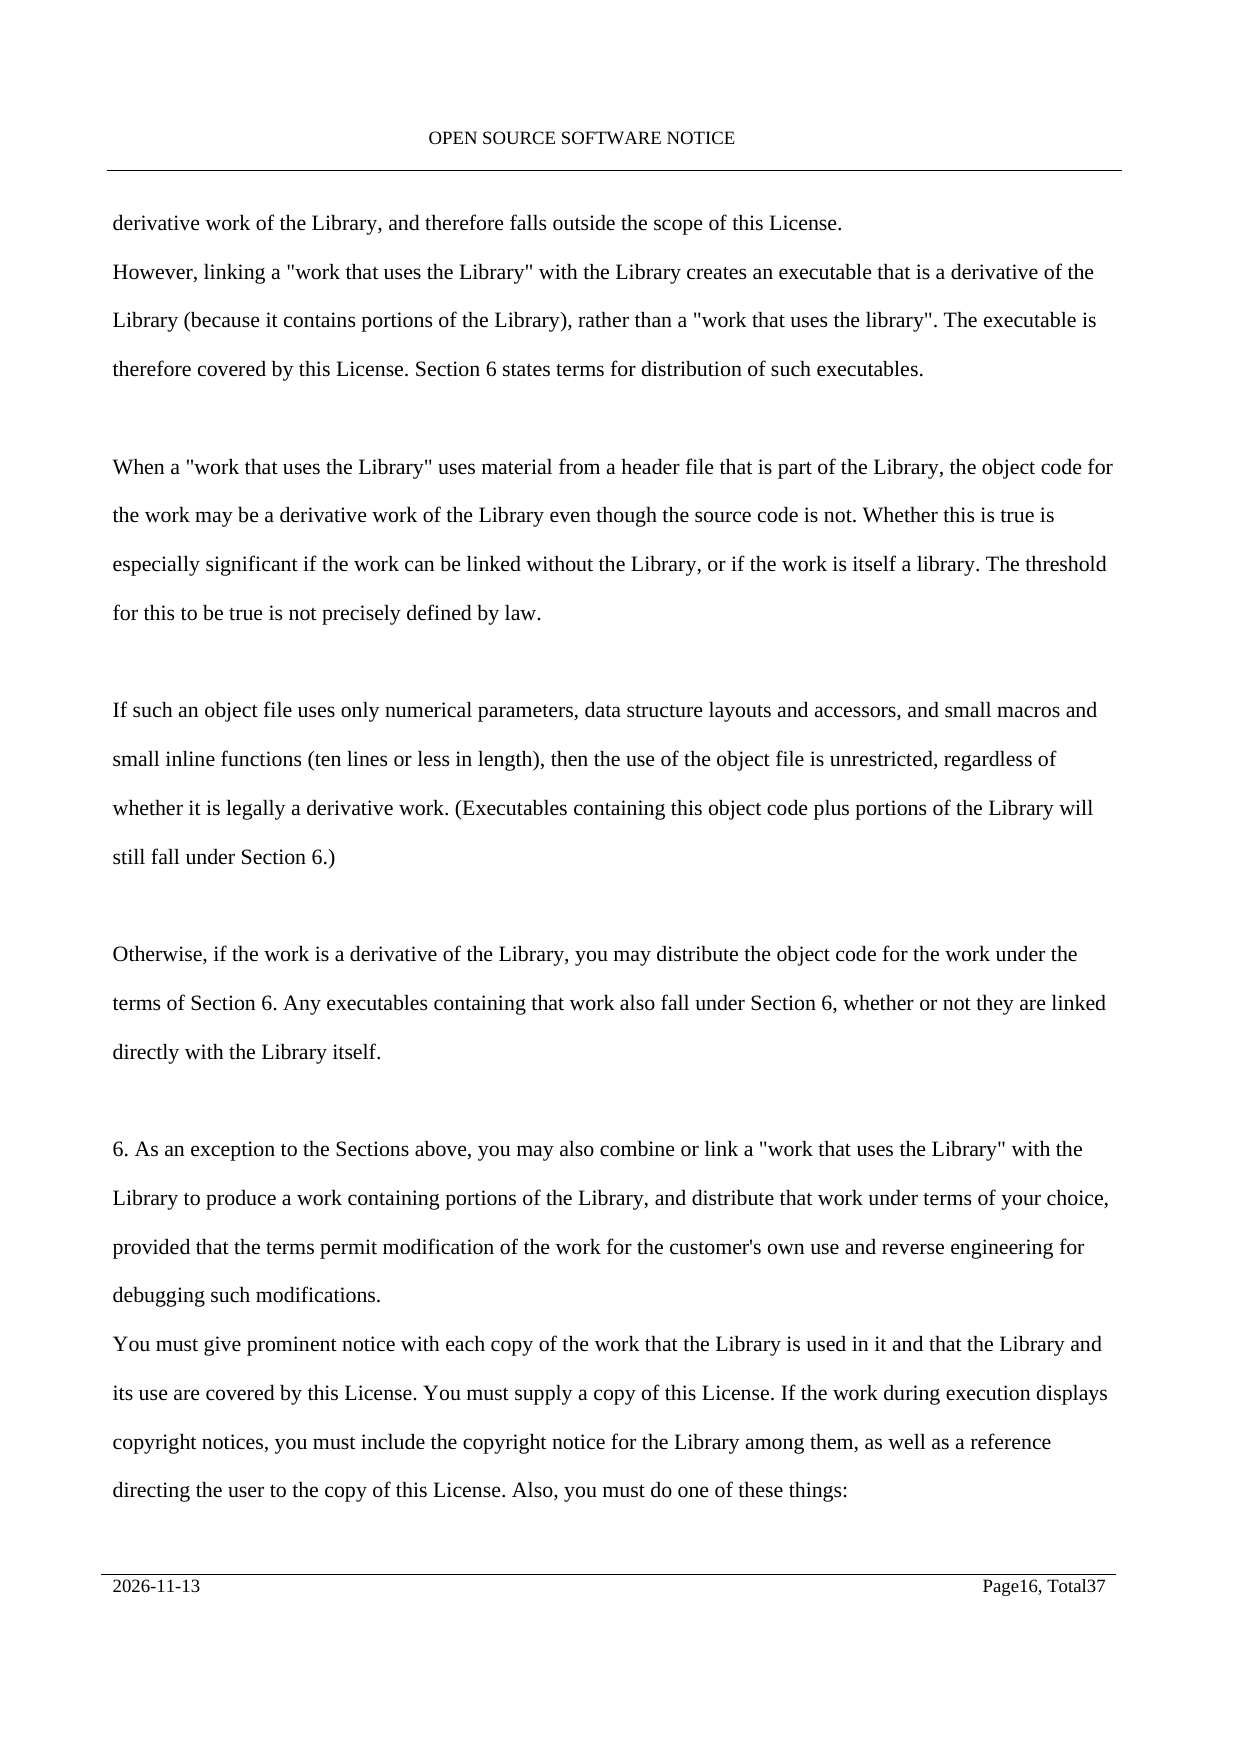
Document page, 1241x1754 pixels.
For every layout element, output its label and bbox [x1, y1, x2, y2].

text [112, 206, 1128, 1506]
